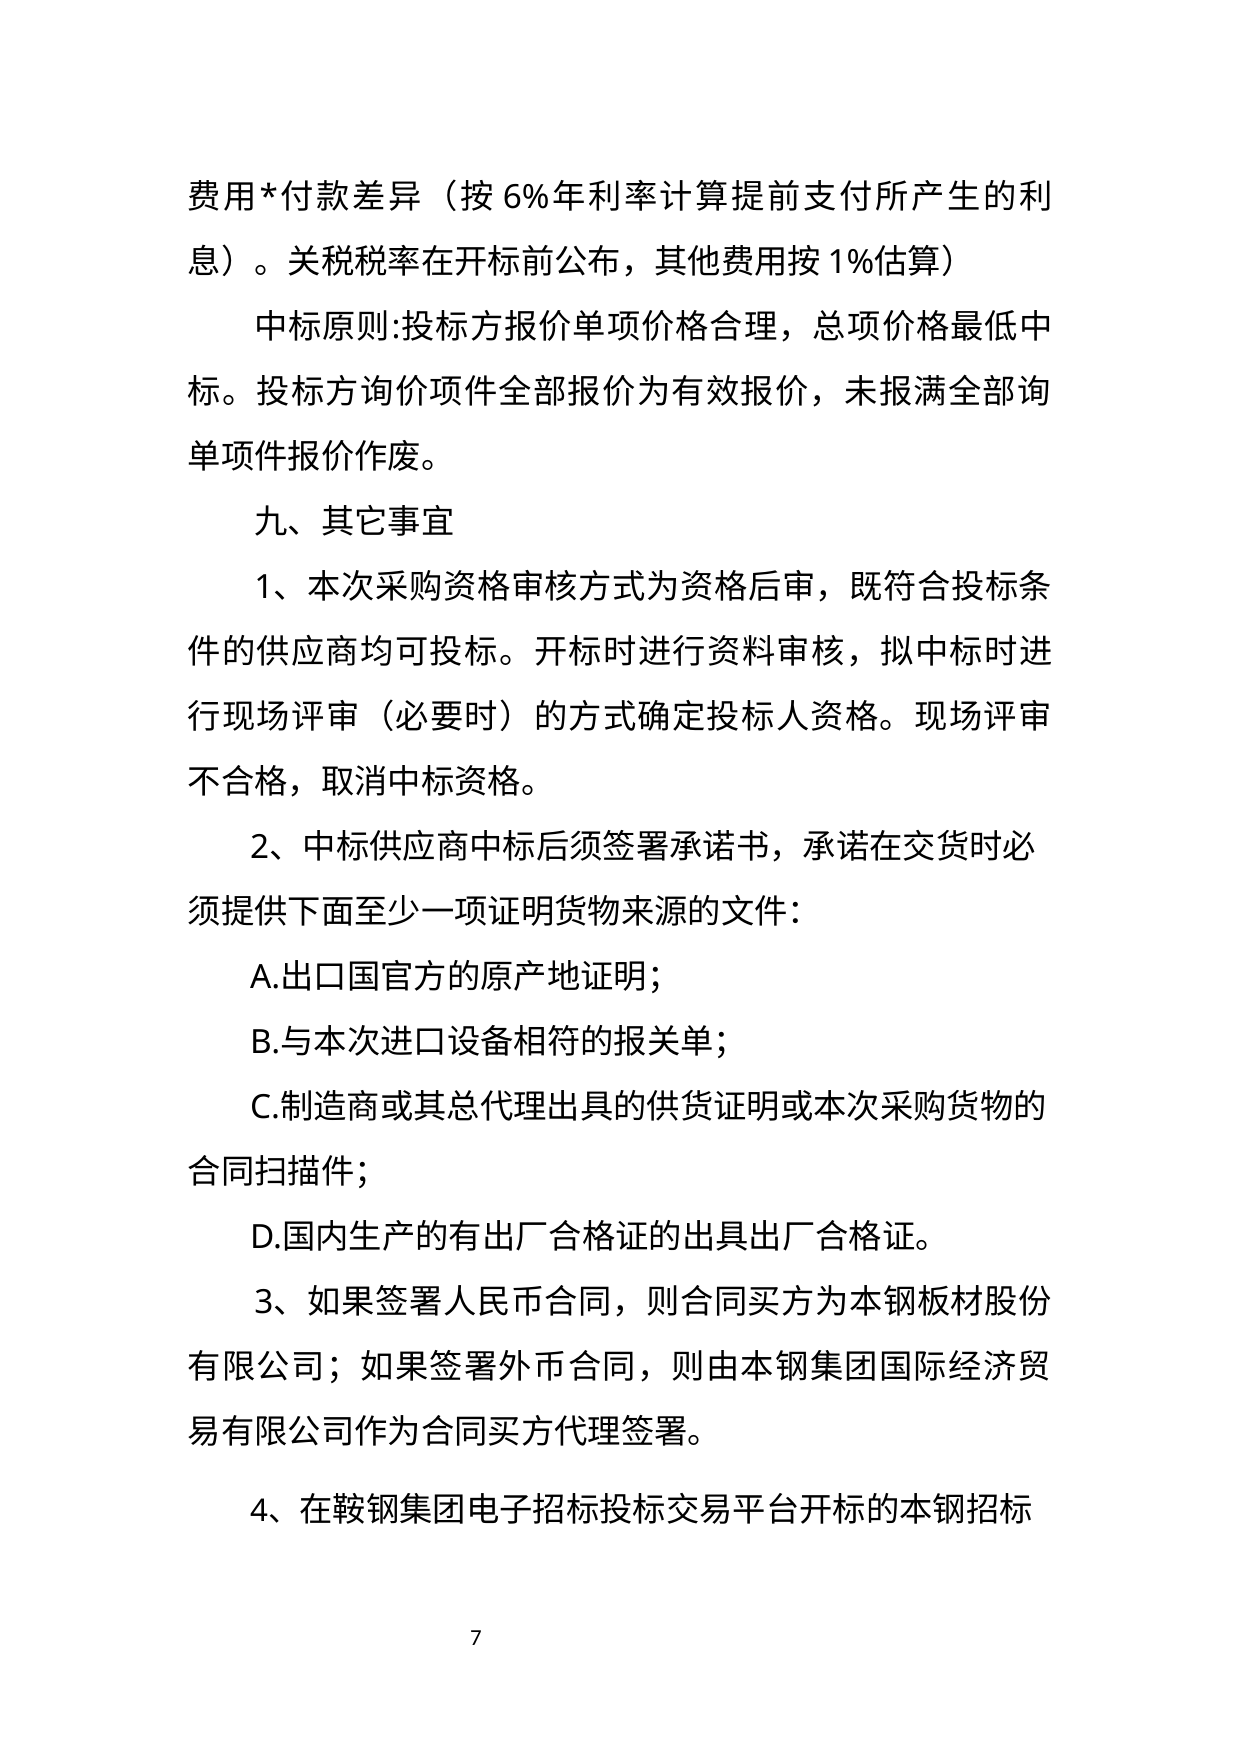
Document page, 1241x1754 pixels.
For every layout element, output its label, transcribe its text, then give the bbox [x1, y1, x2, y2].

text 中标原则:投标方报价单项价格合理，总项价格最低中标。投标方询价项件全部报价为有效报价，未报满全部询单项件报价作废。 [187, 292, 1053, 487]
text 3、如果签署人民币合同，则合同买方为本钢板材股份有限公司；如果签署外币合同，则由本钢集团国际经济贸易有限公司作为合同买方代理签署。 [187, 1267, 1053, 1462]
text 1、本次采购资格审核方式为资格后审，既符合投标条件的供应商均可投标。开标时进行资料审核，拟中标时进行现场评审（必要时）的方式确定投标人资格。现场评审不合格，取消中标资格。 [187, 552, 1053, 812]
list 其它事宜 [187, 487, 1053, 552]
text 2、中标供应商中标后须签署承诺书，承诺在交货时必须提供下面至少一项证明货物来源的文件： [187, 812, 1053, 942]
text B.与本次进口设备相符的报关单； [187, 1007, 1053, 1072]
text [187, 1474, 1053, 1539]
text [187, 162, 1053, 292]
text D.国内生产的有出厂合格证的出具出厂合格证。 [187, 1202, 1053, 1267]
text C.制造商或其总代理出具的供货证明或本次采购货物的合同扫描件； [187, 1072, 1053, 1202]
text A.出口国官方的原产地证明； [187, 942, 1053, 1007]
